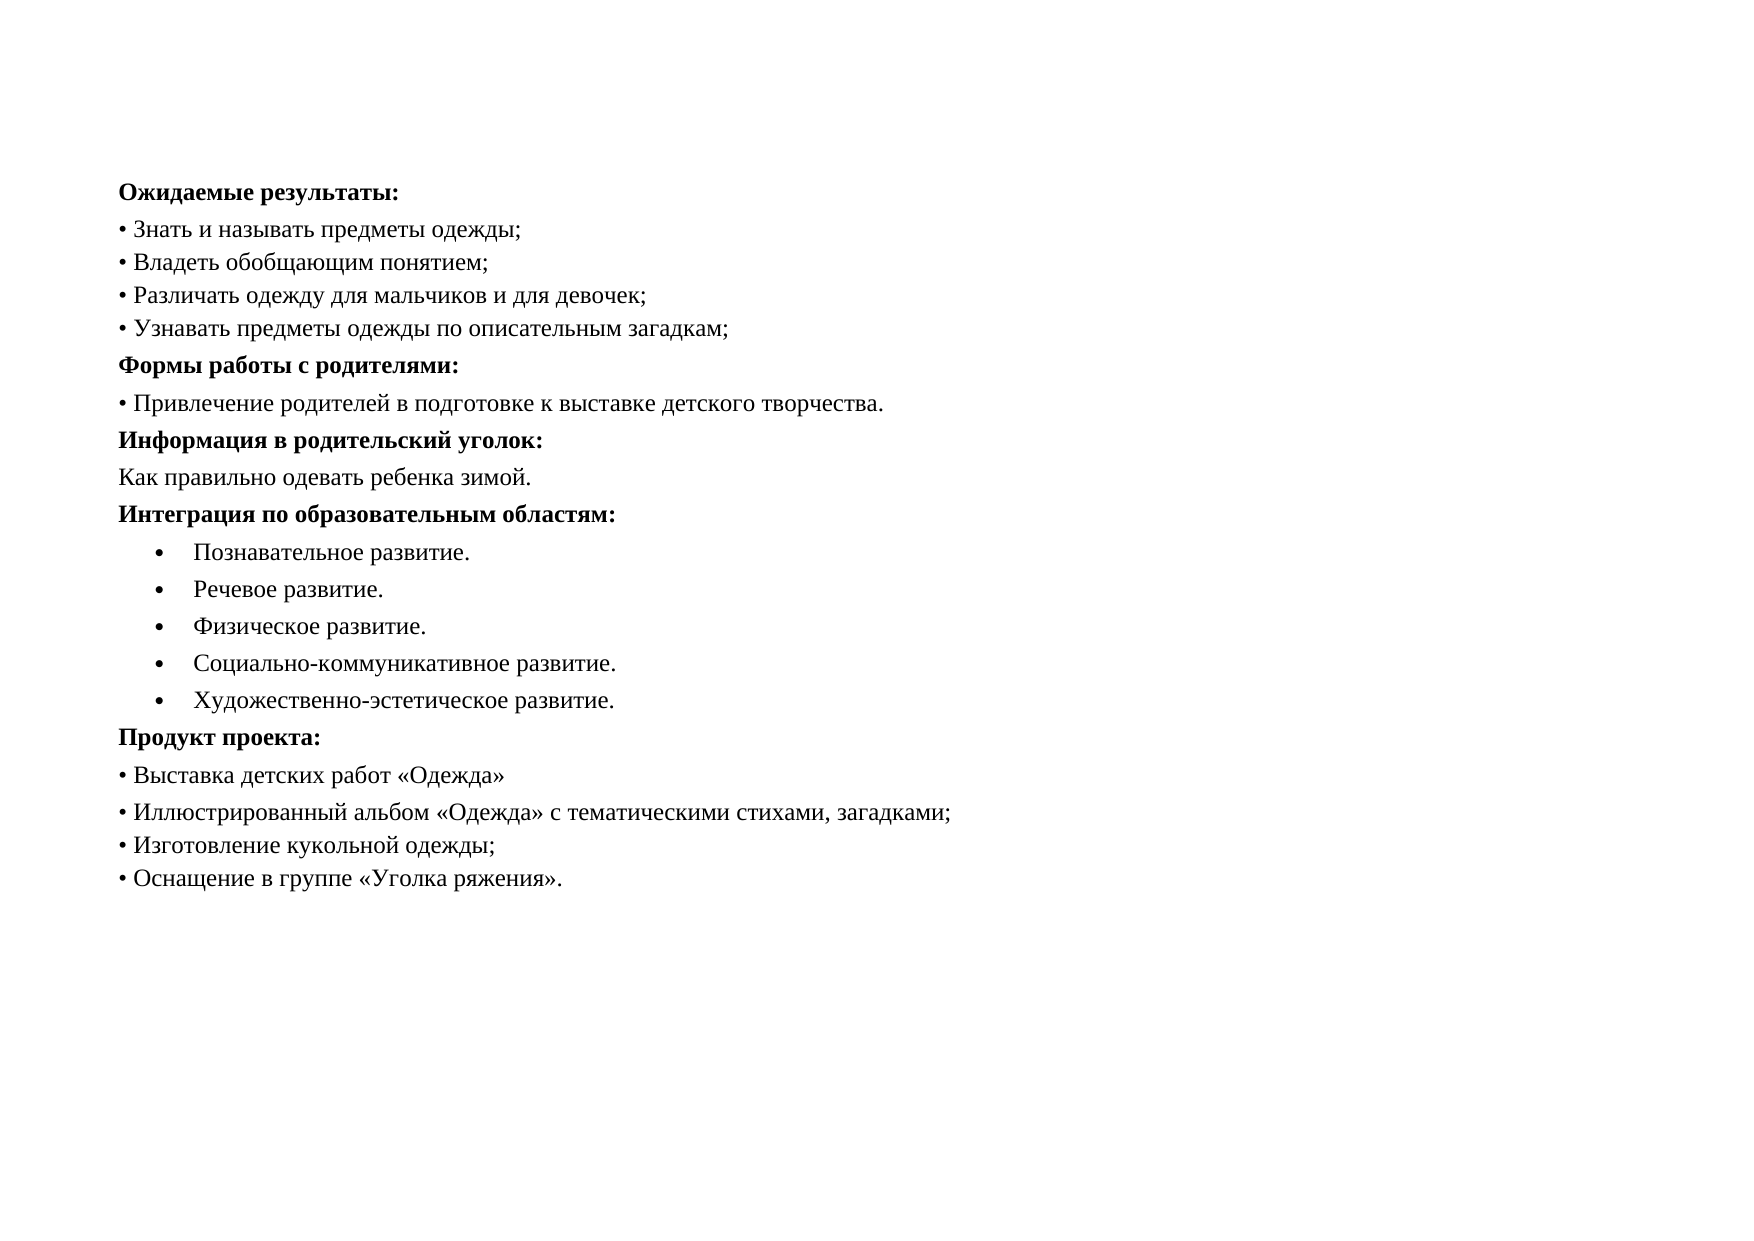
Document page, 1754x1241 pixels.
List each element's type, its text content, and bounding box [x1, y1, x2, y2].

text • Выставка детских работ «Одежда» [118, 760, 1636, 788]
list Социально-коммуникативное развитие. [156, 648, 1636, 677]
text Информация в родительский уголок: [118, 425, 1636, 454]
list Художественно-эстетическое развитие. [156, 685, 1636, 714]
text Как правильно одевать ребенка зимой. [118, 462, 1636, 491]
text Ожидаемые результаты: [118, 177, 1636, 206]
text Интеграция по образовательным областям: [118, 499, 1636, 528]
list Речевое развитие. [156, 574, 1636, 602]
text • Знать и называть предметы одежды; • Владеть обобщающим понятием; • Различать одежду для мальчиков и для девочек; • Узнавать предметы одежды по описательным загадкам; [118, 214, 1636, 342]
list Познавательное развитие. [156, 537, 1636, 565]
text Продукт проекта: [118, 722, 1636, 751]
text Формы работы с родителями: [118, 351, 1636, 379]
list Физическое развитие. [156, 611, 1636, 640]
text • Иллюстрированный альбом «Одежда» с тематическими стихами, загадками; • Изготовление кукольной одежды; • Оснащение в группе «Уголка ряжения». [118, 797, 1636, 892]
text • Привлечение родителей в подготовке к выставке детского творчества. [118, 388, 1636, 417]
